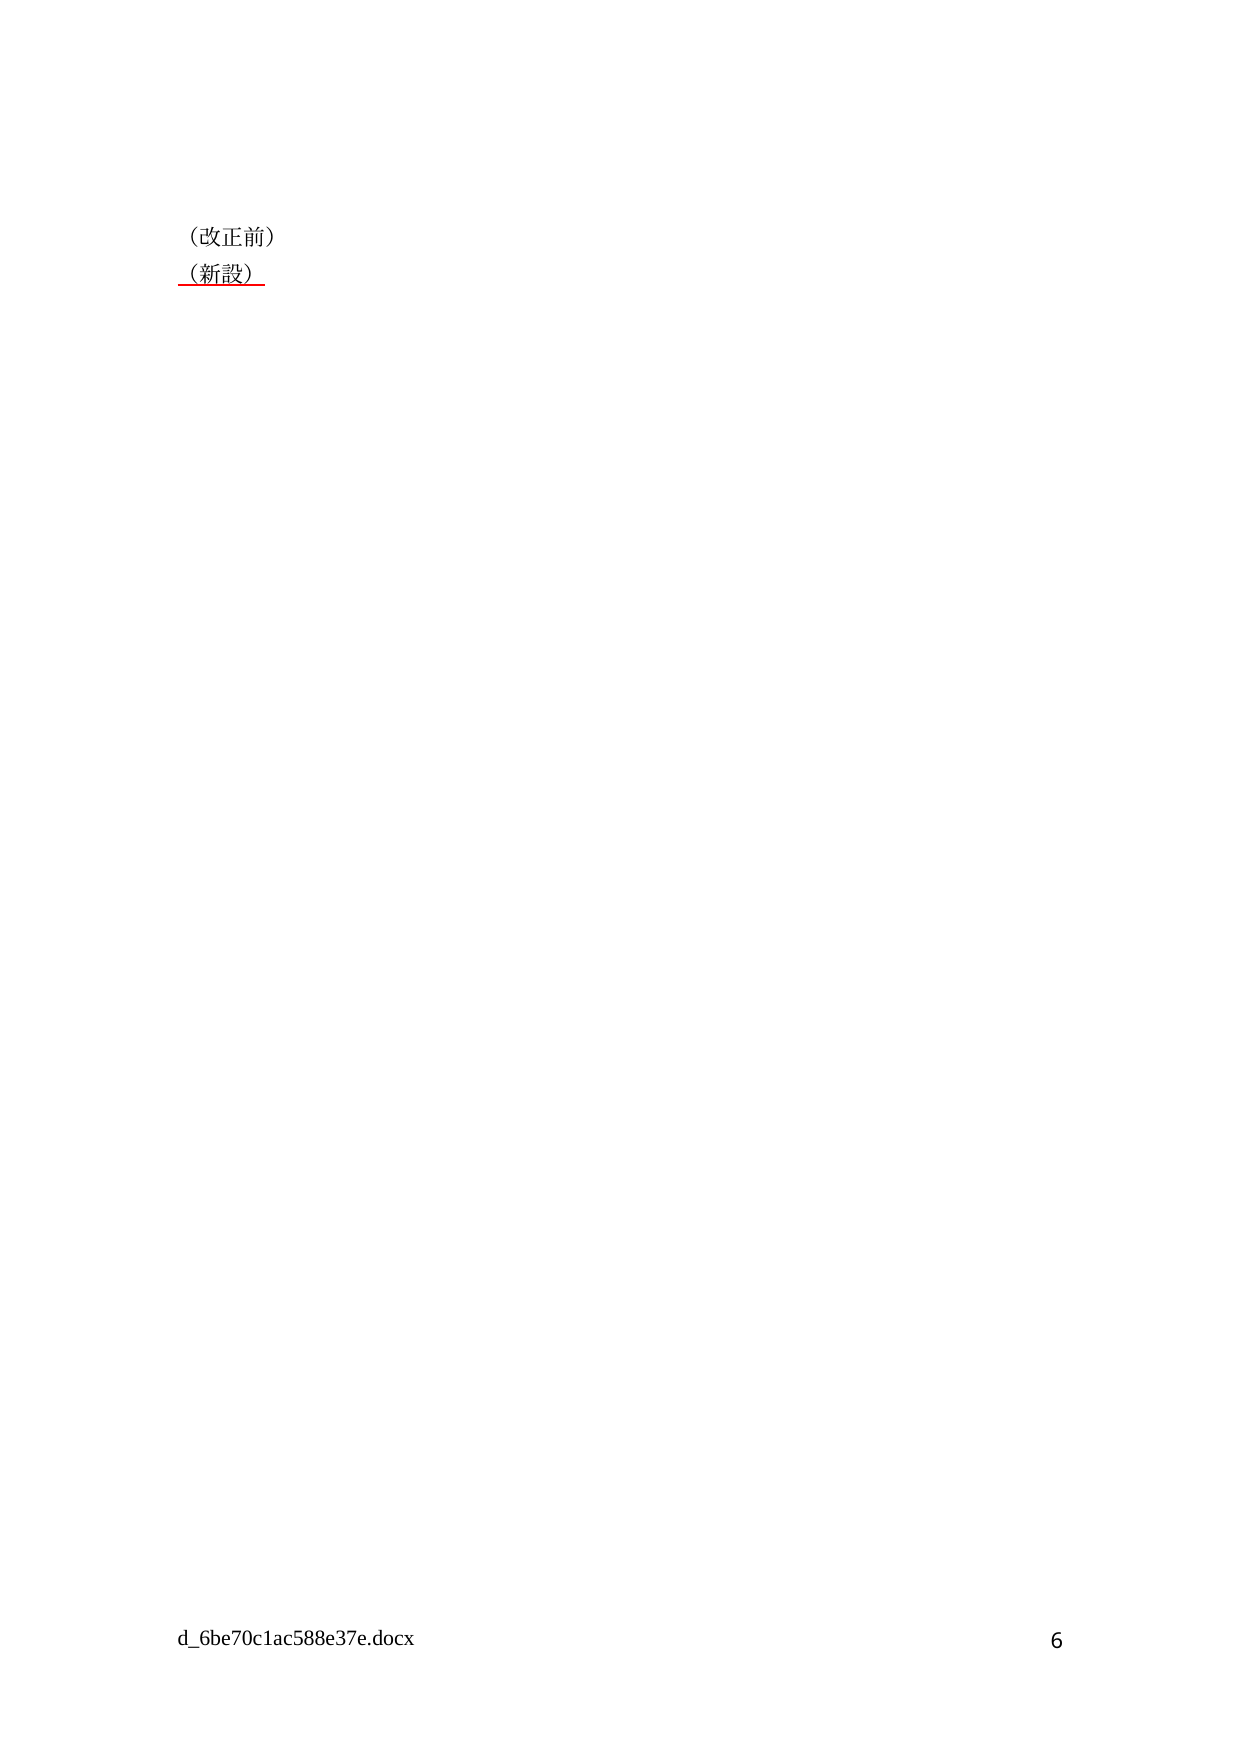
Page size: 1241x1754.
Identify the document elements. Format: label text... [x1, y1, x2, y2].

text （改正前） [177, 217, 1063, 254]
text （新設） [177, 254, 1063, 292]
